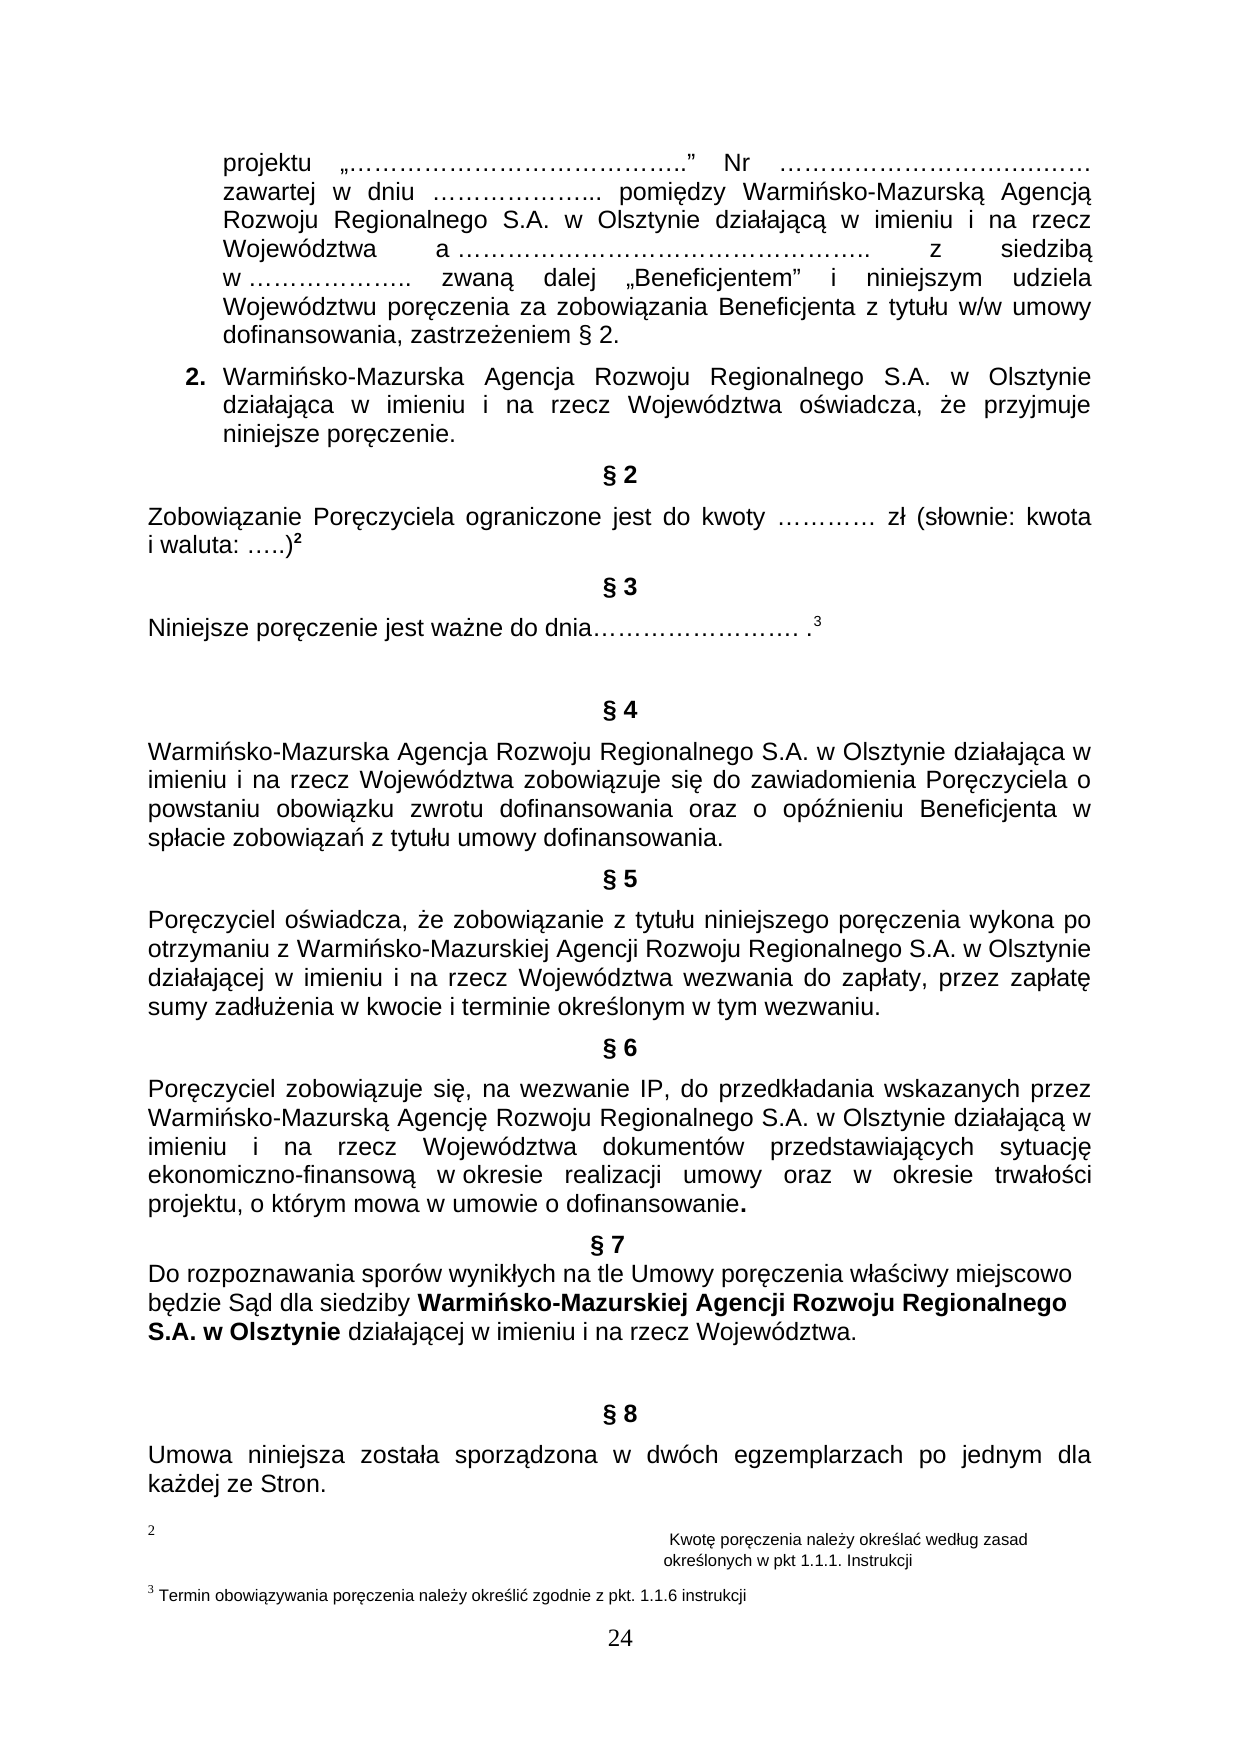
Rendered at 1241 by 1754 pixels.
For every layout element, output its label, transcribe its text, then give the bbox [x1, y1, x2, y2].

text § 5 [148, 864, 1092, 893]
text § 3 [148, 571, 1092, 600]
text § 2 [148, 460, 1092, 489]
text Poręczyciel zobowiązuje się, na wezwanie IP, do przedkładania wskazanych przez Warmińsko-Mazurską Agencję Rozwoju Regionalnego S.A. w Olsztynie działającą w imieniu i na rzecz Województwa dokumentów przedstawiających sytuację ekonomiczno-finansową w okresie realizacji umowy oraz w okresie trwałości projektu, o którym mowa w umowie o dofinansowanie. [148, 1074, 1092, 1218]
text Umowa niniejsza została sporządzona w dwóch egzemplarzach po jednym dla każdej ze Stron. [148, 1440, 1092, 1498]
text Niniejsze poręczenie jest ważne do dnia……………………. . [148, 613, 1092, 641]
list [185, 148, 1092, 349]
text Poręczyciel oświadcza, że zobowiązanie z tytułu niniejszego poręczenia wykona po otrzymaniu z Warmińsko-Mazurskiej Agencji Rozwoju Regionalnego S.A. w Olsztynie działającej w imieniu i na rzecz Województwa wezwania do zapłaty, przez zapłatę sumy zadłużenia w kwocie i terminie określonym w tym wezwaniu. [148, 905, 1092, 1020]
text § 4 [148, 695, 1092, 724]
text Warmińsko-Mazurska Agencja Rozwoju Regionalnego S.A. w Olsztynie działająca w imieniu i na rzecz Województwa zobowiązuje się do zawiadomienia Poręczyciela o powstaniu obowiązku zwrotu dofinansowania oraz o opóźnieniu Beneficjenta w spłacie zobowiązań z tytułu umowy dofinansowania. [148, 736, 1092, 851]
list Warmińsko-Mazurska Agencja Rozwoju Regionalnego S.A. w Olsztynie działająca w imieniu i na rzecz Województwa oświadcza, że przyjmuje niniejsze poręczenie. [185, 361, 1092, 448]
text § 7 [516, 1230, 1092, 1259]
text Zobowiązanie Poręczyciela ograniczone jest do kwoty ………… zł (słownie: kwota i waluta: …..) [148, 501, 1092, 559]
text Do rozpoznawania sporów wynikłych na tle Umowy poręczenia właściwy miejscowo będzie Sąd dla siedziby Warmińsko-Mazurskiej Agencji Rozwoju Regionalnego S.A. w Olsztynie działającej w imieniu i na rzecz Województwa. [148, 1259, 1092, 1345]
text § 8 [148, 1399, 1092, 1428]
text § 6 [148, 1033, 1092, 1061]
